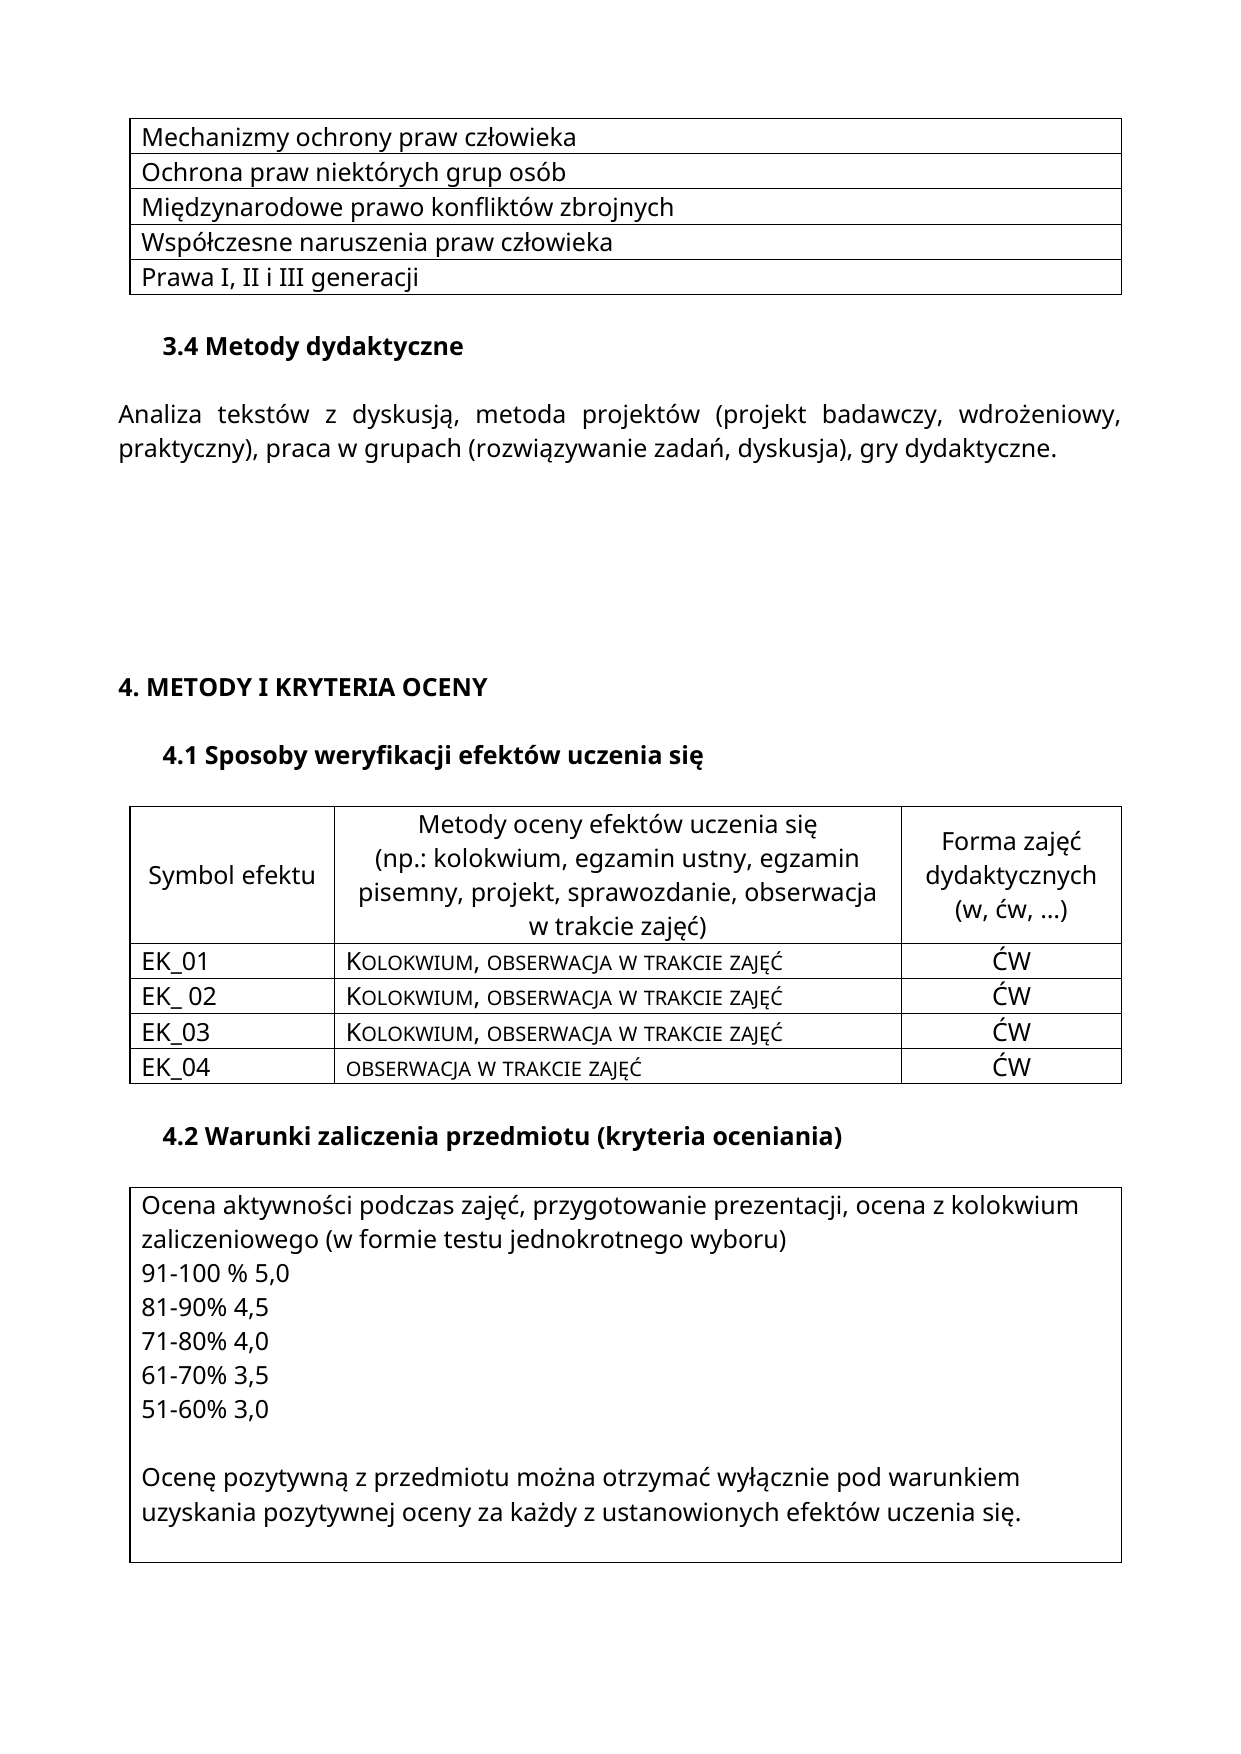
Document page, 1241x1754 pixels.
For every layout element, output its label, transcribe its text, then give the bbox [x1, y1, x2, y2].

table_cell ĆW [902, 1049, 1121, 1083]
text 4.1 Sposoby weryfikacji efektów uczenia się [162, 737, 1122, 772]
table_cell obserwacja w trakcie zajęć [335, 1049, 901, 1083]
table_cell Kolokwium, obserwacja w trakcie zajęć [335, 1014, 901, 1048]
table_header Metody oceny efektów uczenia się (np.: kolokwium, egzamin ustny, egzamin pisemny, projekt, sprawozdanie, obserwacja w trakcie zajęć) [335, 807, 901, 943]
table_cell ĆW [902, 979, 1121, 1013]
table_cell Międzynarodowe prawo konfliktów zbrojnych [131, 189, 1121, 223]
text 4.2 Warunki zaliczenia przedmiotu (kryteria oceniania) [162, 1118, 1122, 1152]
table_cell EK_04 [131, 1049, 334, 1083]
table_cell Kolokwium, obserwacja w trakcie zajęć [335, 944, 901, 978]
table_cell ĆW [902, 944, 1121, 978]
table_cell EK_01 [131, 944, 334, 978]
table_cell Mechanizmy ochrony praw człowieka [131, 119, 1121, 153]
table_cell EK_ 02 [131, 979, 334, 1013]
table_header Symbol efektu [131, 807, 334, 943]
table_cell Kolokwium, obserwacja w trakcie zajęć [335, 979, 901, 1013]
table_header Ocena aktywności podczas zajęć, przygotowanie prezentacji, ocena z kolokwium zaliczeniowego (w formie testu jednokrotnego wyboru) 91-100 % 5,0 81-90% 4,5 71-80% 4,0 61-70% 3,5 51-60% 3,0 Ocenę pozytywną z przedmiotu można otrzymać wyłącznie pod warunkiem uzyskania pozytywnej oceny za każdy z ustanowionych efektów uczenia się. [131, 1188, 1121, 1562]
text 4. METODY I KRYTERIA OCENY [118, 669, 1122, 703]
text 3.4 Metody dydaktyczne [162, 329, 1122, 363]
table_cell Współczesne naruszenia praw człowieka [131, 225, 1121, 258]
table_header Forma zajęć dydaktycznych (w, ćw, …) [902, 807, 1121, 943]
table_cell ĆW [902, 1014, 1121, 1048]
table_cell EK_03 [131, 1014, 334, 1048]
text Analiza tekstów z dyskusją, metoda projektów (projekt badawczy, wdrożeniowy, praktyczny), praca w grupach (rozwiązywanie zadań, dyskusja), gry dydaktyczne. [118, 397, 1122, 465]
table_cell Ochrona praw niektórych grup osób [131, 154, 1121, 188]
table_cell Prawa I, II i III generacji [131, 260, 1121, 294]
